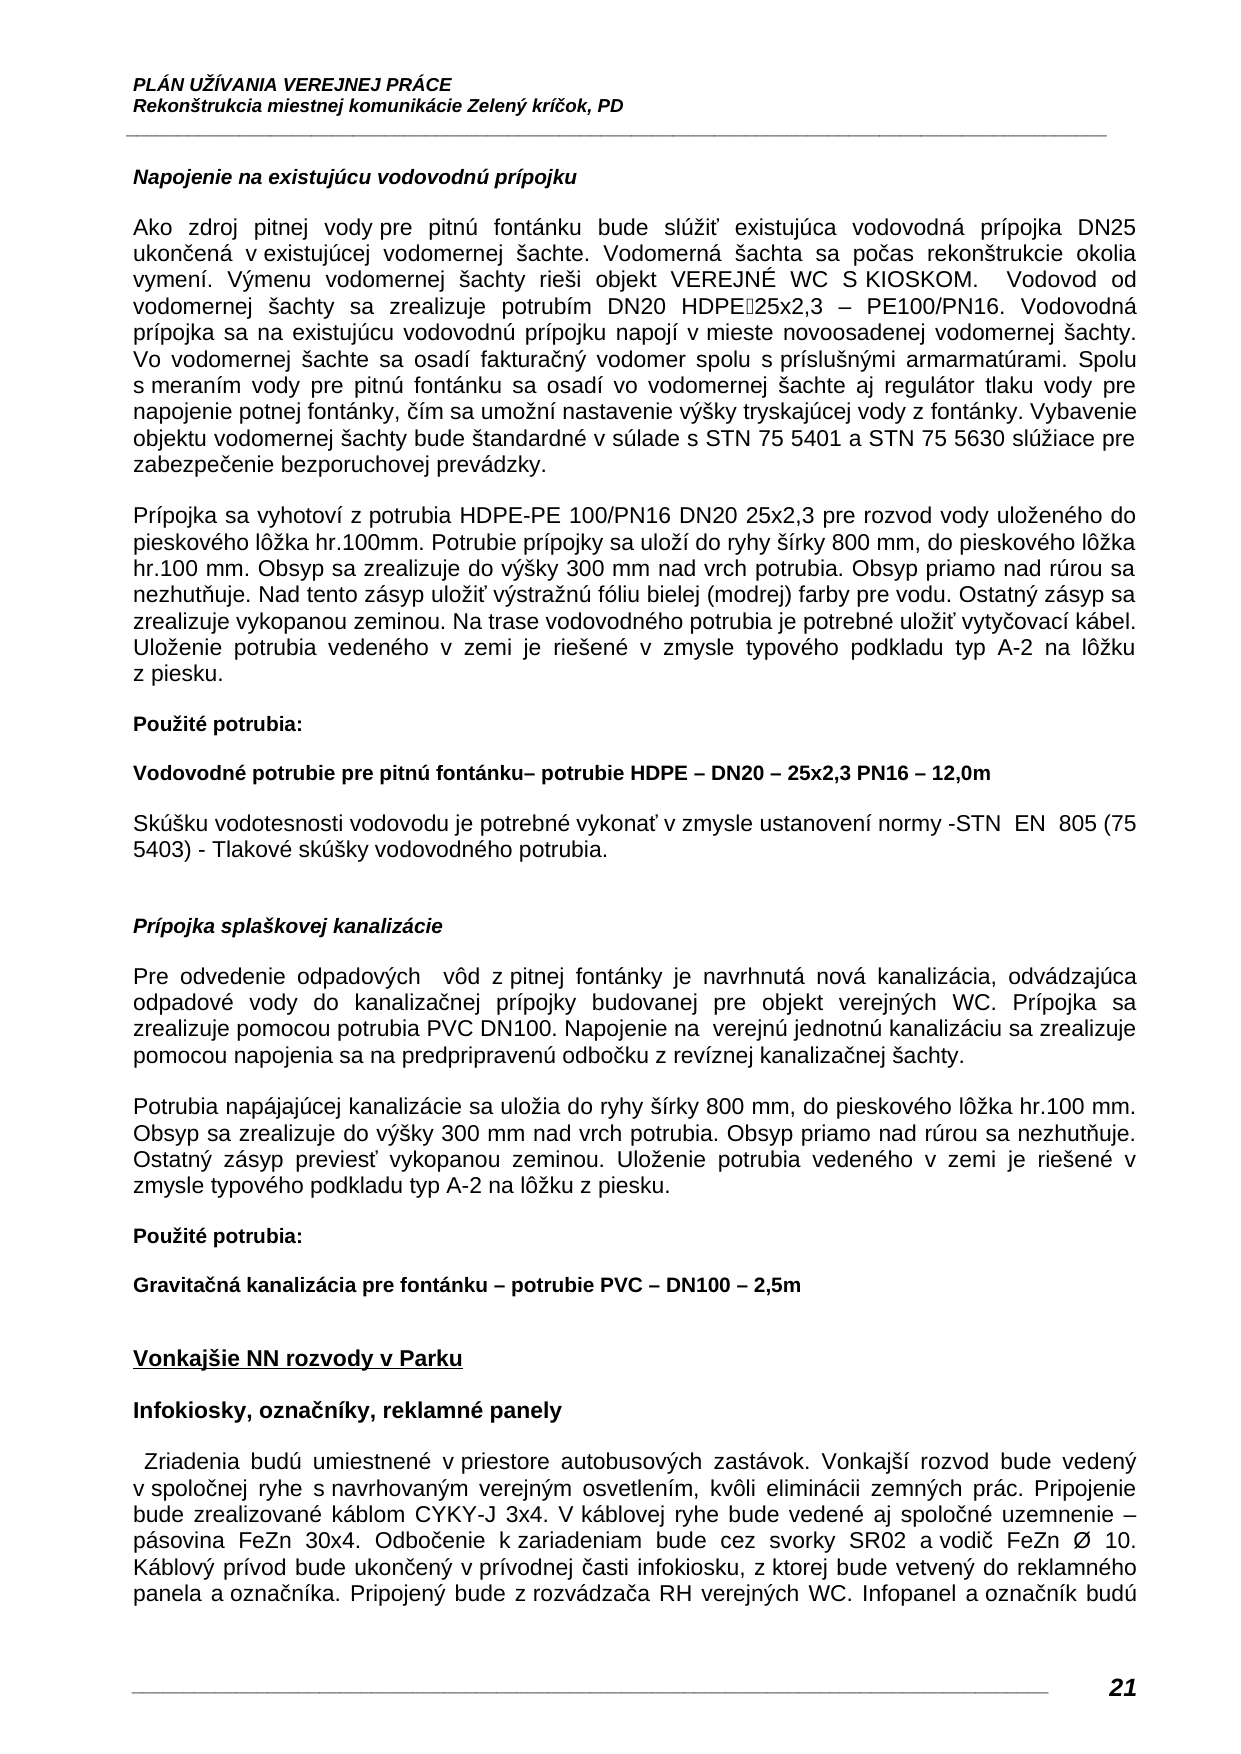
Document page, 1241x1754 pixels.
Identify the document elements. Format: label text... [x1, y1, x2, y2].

text Prípojka sa vyhotoví z potrubia HDPE-PE 100/PN16 DN20 25x2,3 pre rozvod vody uloženého do pieskového lôžka hr.100mm. Potrubie prípojky sa uloží do ryhy šírky , do pieskového lôžka hr.100 mm. Obsyp sa zrealizuje do výšky nad vrch potrubia. Obsyp priamo nad rúrou sa nezhutňuje. Nad tento zásyp uložiť výstražnú fóliu bielej (modrej) farby pre vodu. Ostatný zásyp sa zrealizuje vykopanou zeminou. Na trase vodovodného potrubia je potrebné uložiť vytyčovací kábel. Uloženie potrubia vedeného v zemi je riešené v zmysle typového podkladu typ A-2 na lôžku z piesku. [133, 502, 1137, 687]
text Gravitačná kanalizácia pre fontánku – potrubie PVC – DN100 – 2,5m [133, 1272, 1137, 1296]
text Napojenie na existujúcu vodovodnú prípojku [133, 165, 1137, 189]
text Pre odvedenie odpadových vôd z pitnej fontánky je navrhnutá nová kanalizácia, odvádzajúca odpadové vody do kanalizačnej prípojky budovanej pre objekt verejných WC. Prípojka sa zrealizuje pomocou potrubia PVC DN100. Napojenie na verejnú jednotnú kanalizáciu sa zrealizuje pomocou napojenia sa na predpripravenú odbočku z revíznej kanalizačnej šachty. [133, 963, 1137, 1068]
text Použité potrubia: [133, 1223, 1137, 1247]
text Skúšku vodotesnosti vodovodu je potrebné vykonať v zmysle ustanovení normy -STN EN 805 (75 5403) - Tlakové skúšky vodovodného potrubia. [133, 810, 1137, 862]
text Potrubia napájajúcej kanalizácie sa uložia do ryhy šírky , do pieskového lôžka hr.100 mm. Obsyp sa zrealizuje do výšky nad vrch potrubia. Obsyp priamo nad rúrou sa nezhutňuje. Ostatný zásyp previesť vykopanou zeminou. Uloženie potrubia vedeného v zemi je riešené v zmysle typového podkladu typ A-2 na lôžku z piesku. [133, 1093, 1137, 1198]
text Použité potrubia: [133, 712, 1137, 736]
text Vonkajšie NN rozvody v Parku [133, 1345, 1137, 1372]
text Ako zdroj pitnej vody pre pitnú fontánku bude slúžiť existujúca vodovodná prípojka DN25 ukončená v existujúcej vodomernej šachte. Vodomerná šachta sa počas rekonštrukcie okolia vymení. Výmenu vodomernej šachty rieši objekt VEREJNÉ WC S KIOSKOM. Vodovod od vodomernej šachty sa zrealizuje potrubím DN20 HDPE25x2,3 – PE100/PN16. Vodovodná prípojka sa na existujúcu vodovodnú prípojku napojí v mieste novoosadenej vodomernej šachty. Vo vodomernej šachte sa osadí fakturačný vodomer spolu s príslušnými armarmatúrami. Spolu s meraním vody pre pitnú fontánku sa osadí vo vodomernej šachte aj regulátor tlaku vody pre napojenie potnej fontánky, čím sa umožní nastavenie výšky tryskajúcej vody z fontánky. Vybavenie objektu vodomernej šachty bude štandardné v súlade s STN 75 5401 a STN 75 5630 slúžiace pre zabezpečenie bezporuchovej prevádzky. [133, 214, 1137, 477]
text Vodovodné potrubie pre pitnú fontánku– potrubie HDPE – DN20 – 25x2,3 PN16 – 12,0m [133, 761, 1137, 785]
text Infokiosky, označníky, reklamné panely [133, 1397, 1137, 1423]
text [133, 1448, 1137, 1606]
text Prípojka splaškovej kanalizácie [133, 914, 1137, 938]
